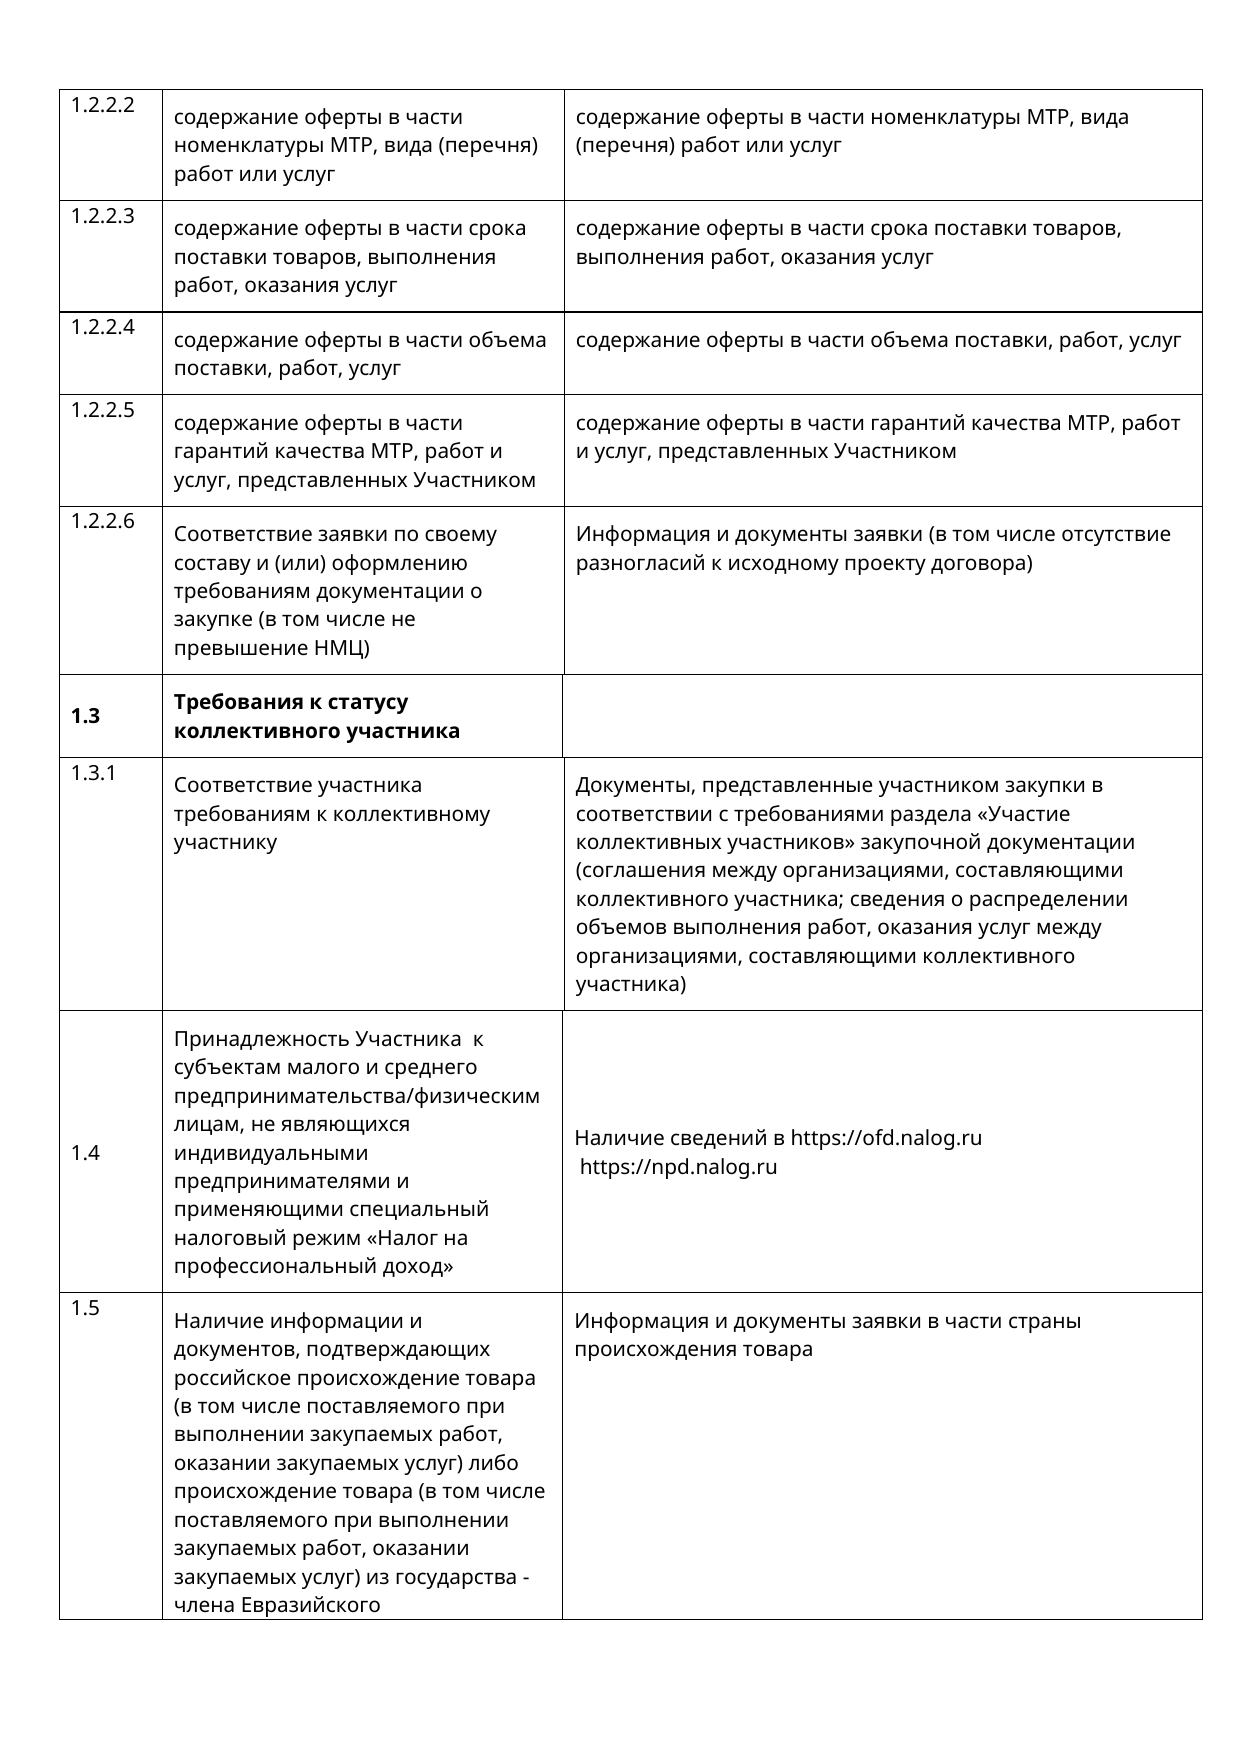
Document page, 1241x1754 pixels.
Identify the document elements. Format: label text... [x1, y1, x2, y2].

table_cell содержание оферты в части номенклатуры МТР, вида (перечня) работ или услуг [565, 90, 1202, 200]
table_cell содержание оферты в части срока поставки товаров, выполнения работ, оказания услуг [565, 201, 1202, 311]
table_cell [563, 675, 1202, 757]
table_cell Информация и документы заявки (в том числе отсутствие разногласий к исходному проекту договора) [565, 507, 1202, 674]
table_cell 1.2.2.5 [60, 395, 162, 506]
table_cell Соответствие участника требованиям к коллективному участнику [163, 758, 564, 1010]
table_cell содержание оферты в части гарантий качества МТР, работ и услуг, представленных Участником [163, 395, 564, 506]
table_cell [563, 1293, 1202, 1619]
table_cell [163, 1293, 562, 1619]
table_cell содержание оферты в части номенклатуры МТР, вида (перечня) работ или услуг [163, 90, 564, 200]
table_cell Требования к статусу коллективного участника [163, 675, 562, 757]
table_cell содержание оферты в части гарантий качества МТР, работ и услуг, представленных Участником [565, 395, 1202, 506]
table_cell содержание оферты в части срока поставки товаров, выполнения работ, оказания услуг [163, 201, 564, 311]
table_cell 1.2.2.2 [60, 90, 162, 200]
table_cell Документы, представленные участником закупки в соответствии с требованиями раздела «Участие коллективных участников» закупочной документации (соглашения между организациями, составляющими коллективного участника; сведения о распределении объемов выполнения работ, оказания услуг между организациями, составляющими коллективного участника) [565, 758, 1202, 1010]
table_cell содержание оферты в части объема поставки, работ, услуг [565, 313, 1202, 394]
table_cell 1.4 [60, 1011, 162, 1292]
table_cell 1.2.2.4 [60, 313, 162, 394]
table_cell 1.2.2.3 [60, 201, 162, 311]
table_cell 1.3.1 [60, 758, 162, 1010]
table_cell Наличие сведений в https://ofd.nalog.ru https://npd.nalog.ru [563, 1011, 1202, 1292]
table_cell 1.5 [60, 1293, 162, 1619]
table_cell Принадлежность Участника к субъектам малого и среднего предпринимательства/физическим лицам, не являющихся индивидуальными предпринимателями и применяющими специальный налоговый режим «Налог на профессиональный доход» [163, 1011, 562, 1292]
table_cell 1.3 [60, 675, 162, 757]
table_cell 1.2.2.6 [60, 507, 162, 674]
table_cell содержание оферты в части объема поставки, работ, услуг [163, 313, 564, 394]
table_cell Соответствие заявки по своему составу и (или) оформлению требованиям документации о закупке (в том числе не превышение НМЦ) [163, 507, 564, 674]
